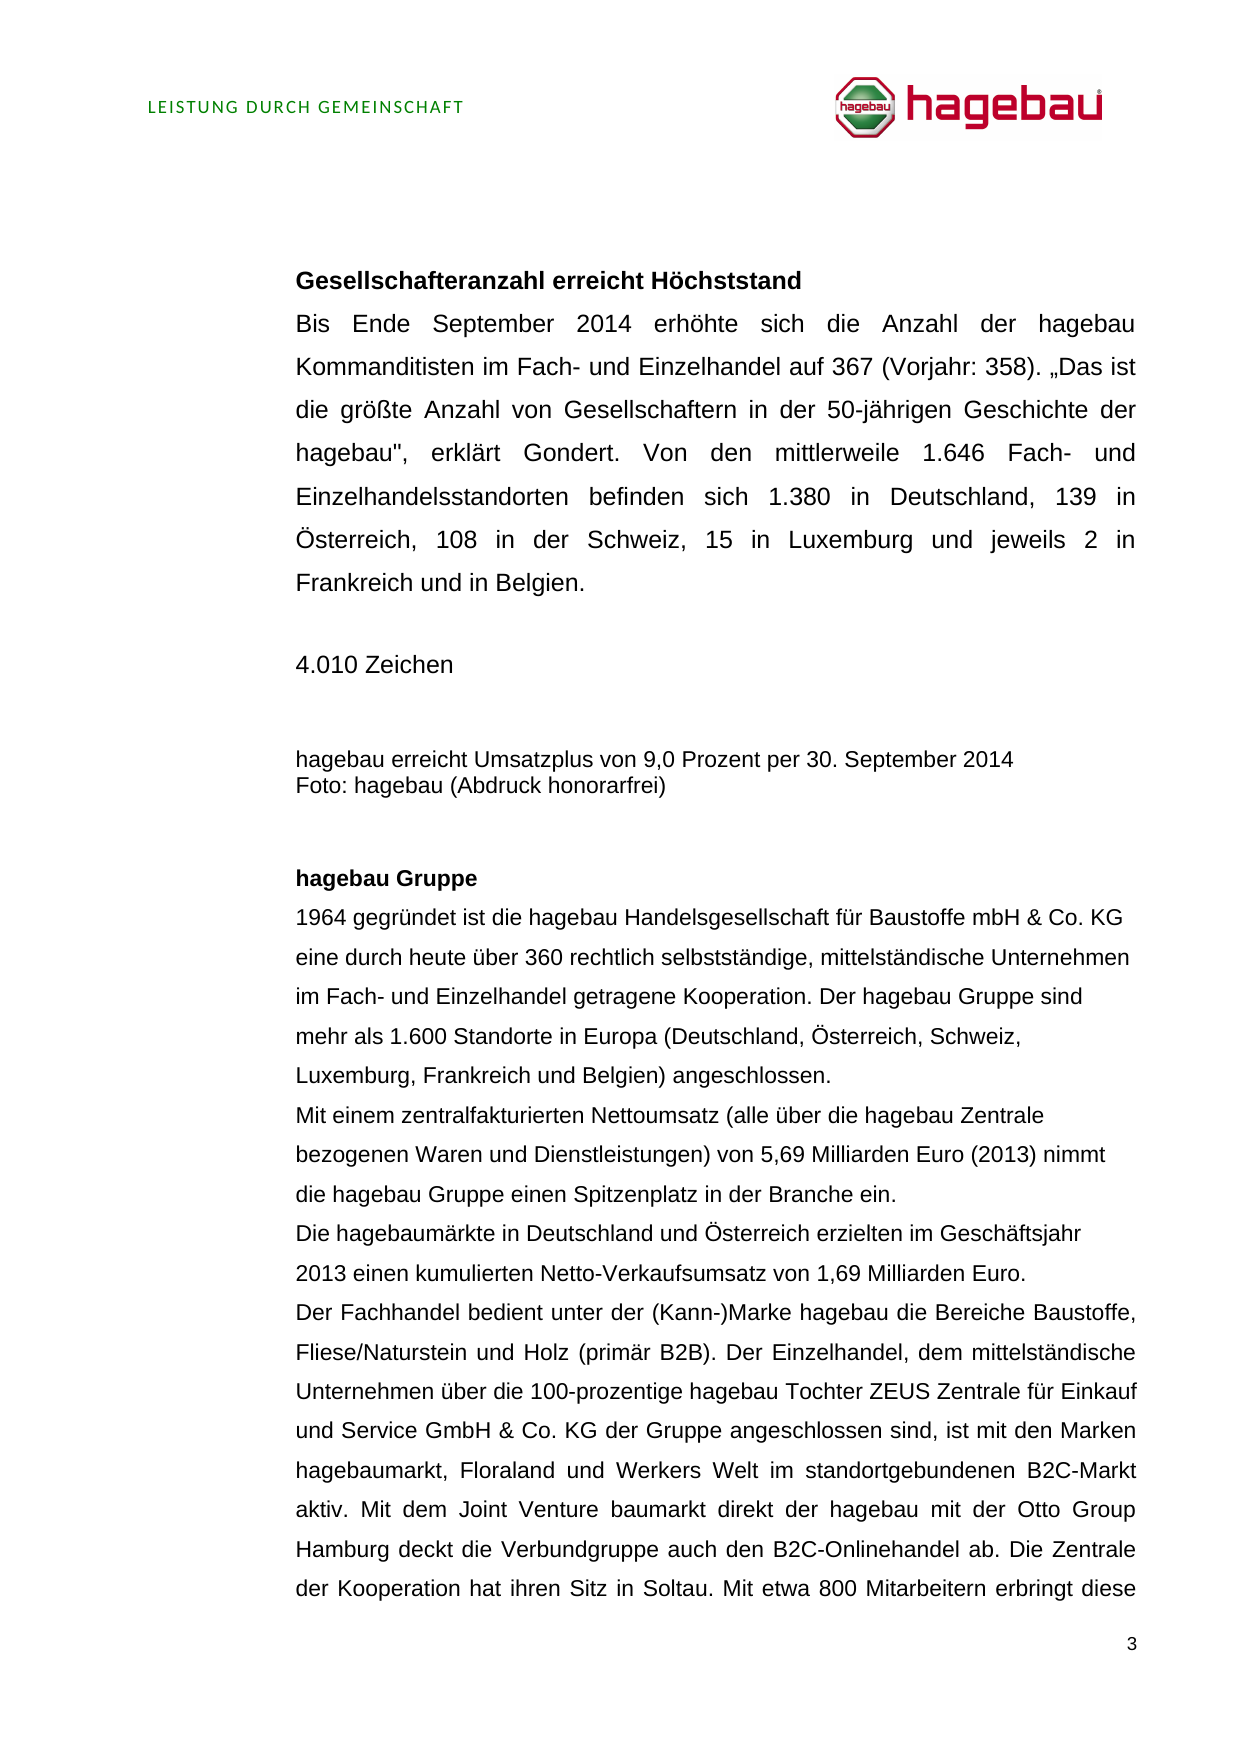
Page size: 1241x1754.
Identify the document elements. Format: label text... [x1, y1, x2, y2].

text Bis Ende September 2014 erhöhte sich die Anzahl der hagebau Kommanditisten im Fach- und Einzelhandel auf 367 (Vorjahr: 358). „Das ist die größte Anzahl von Gesellschaftern in der 50-jährigen Geschichte der hagebau", erklärt Gondert. Von den mittlerweile 1.646 Fach- und Einzelhandelsstandorten befinden sich 1.380 in Deutschland, 139 in Österreich, 108 in der Schweiz, 15 in Luxemburg und jeweils 2 in Frankreich und in Belgien. [295, 309, 1137, 596]
picture [833, 74, 1103, 140]
text Gesellschafteranzahl erreicht Höchststand [295, 266, 1137, 294]
